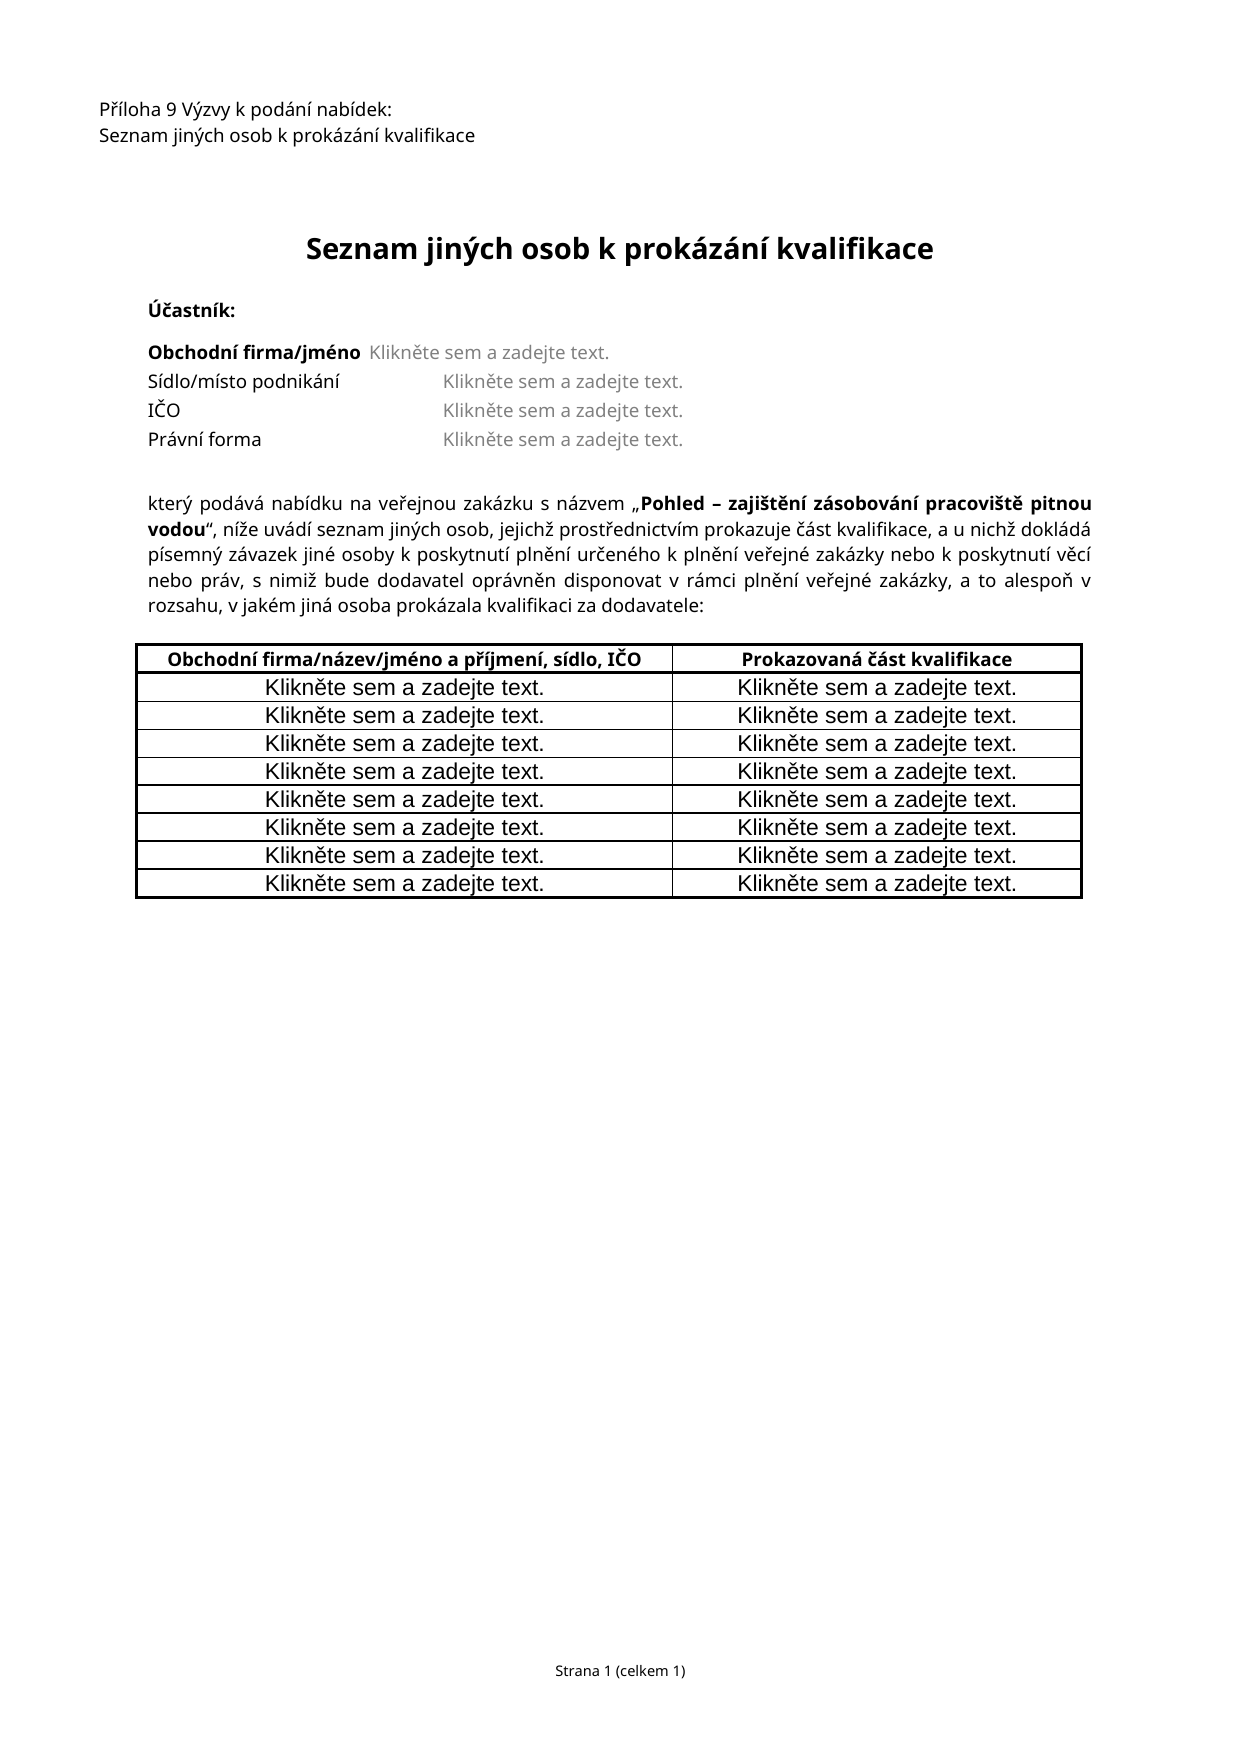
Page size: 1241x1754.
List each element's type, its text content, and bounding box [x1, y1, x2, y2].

text který podává nabídku na veřejnou zakázku s názvem „Pohled – zajištění zásobování pracoviště pitnou vodou“, níže uvádí seznam jiných osob, jejichž prostřednictvím prokazuje část kvalifikace, a u nichž dokládá písemný závazek jiné osoby k poskytnutí plnění určeného k plnění veřejné zakázky nebo k poskytnutí věcí nebo práv, s nimiž bude dodavatel oprávněn disponovat v rámci plnění veřejné zakázky, a to alespoň v rozsahu, v jakém jiná osoba prokázala kvalifikaci za dodavatele: [148, 490, 1093, 618]
text Účastník: [148, 293, 1093, 324]
table_header Prokazovaná část kvalifikace [673, 646, 1080, 671]
text Sídlo/místo podnikání [148, 365, 1093, 394]
text Právní forma [148, 423, 1093, 452]
table_header Obchodní firma/název/jméno a příjmení, sídlo, IČO [138, 646, 672, 671]
text Obchodní firma/jméno [148, 336, 1093, 365]
text IČO [148, 394, 1093, 423]
title Seznam jiných osob k prokázání kvalifikace [148, 228, 1093, 268]
